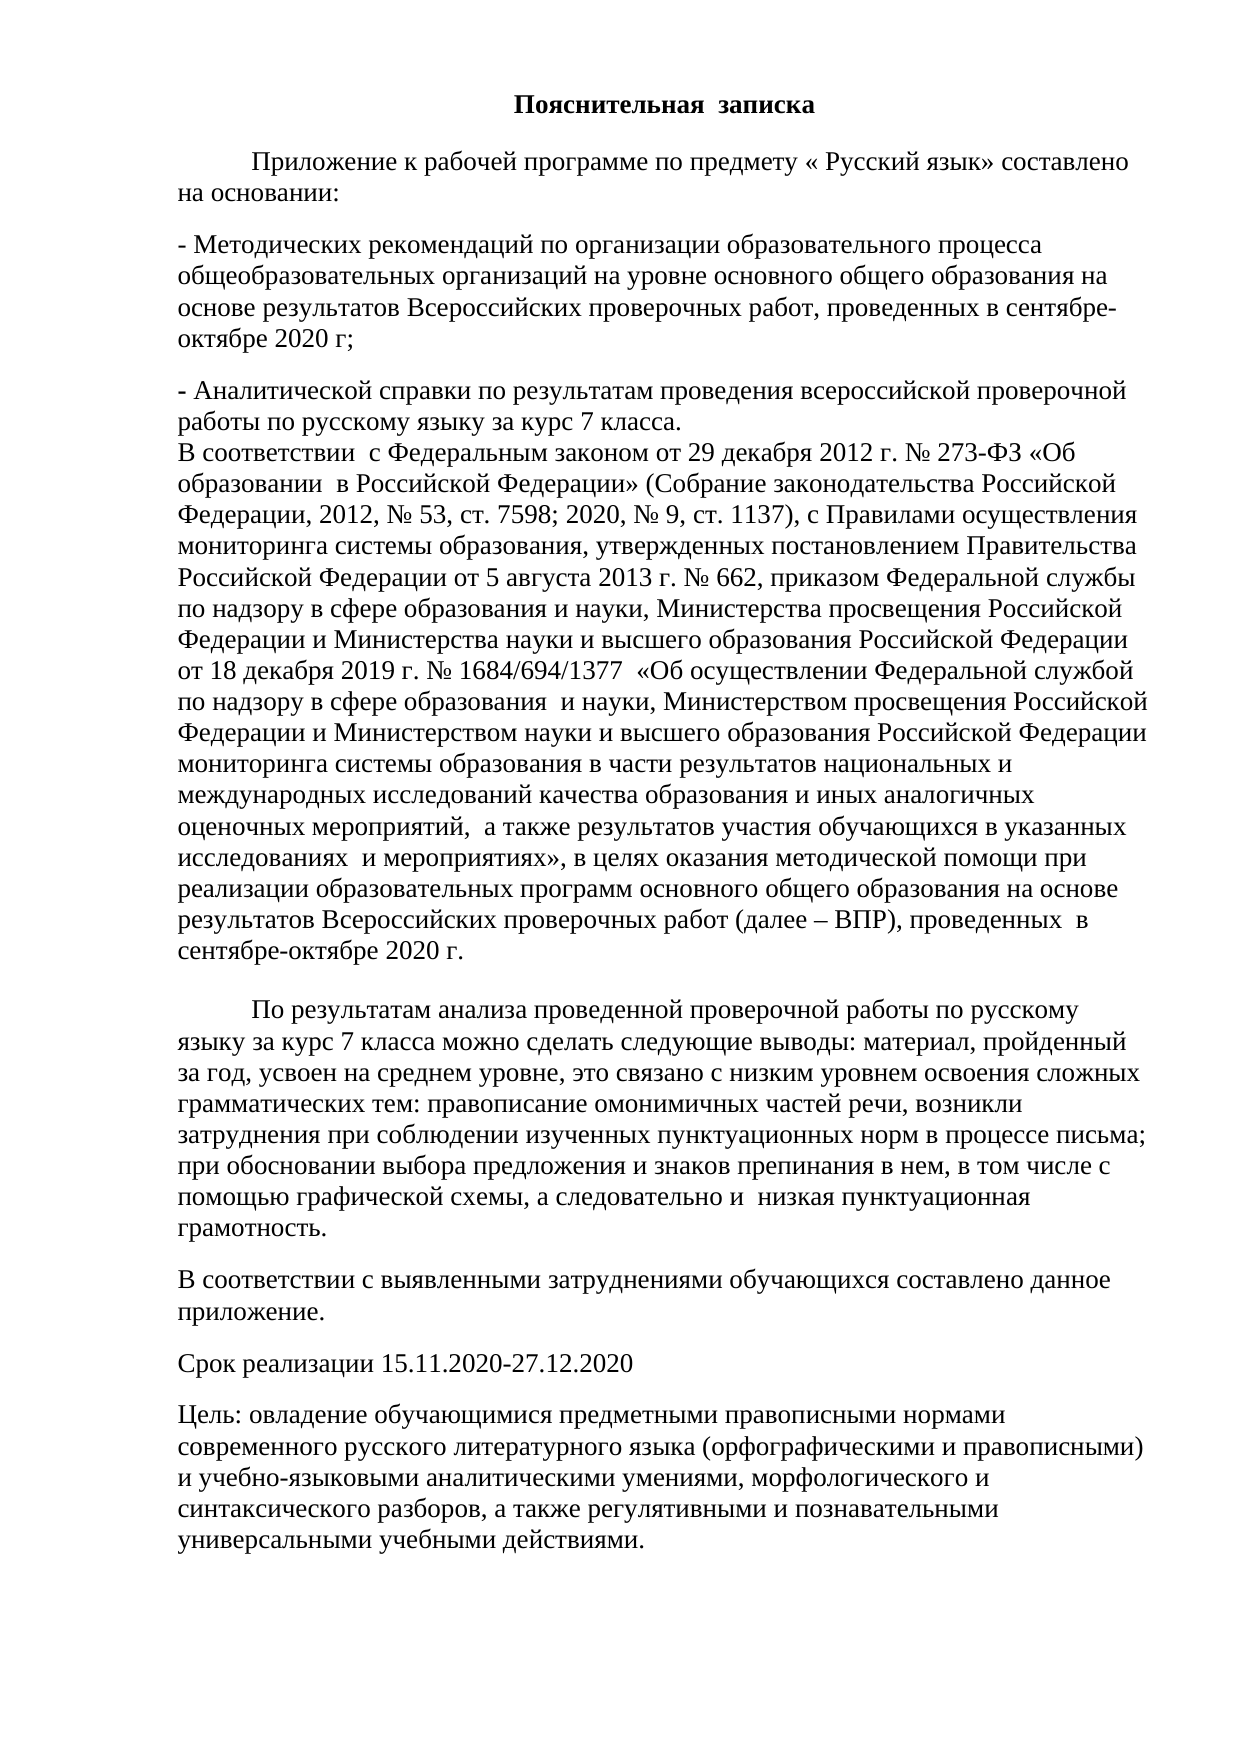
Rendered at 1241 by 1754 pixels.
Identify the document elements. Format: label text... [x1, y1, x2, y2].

text - Аналитической справки по результатам проведения всероссийской проверочной работы по русскому языку за курс 7 класса. [177, 374, 1152, 436]
text - Методических рекомендаций по организации образовательного процесса общеобразовательных организаций на уровне основного общего образования на основе результатов Всероссийских проверочных работ, проведенных в сентябре-октябре 2020 г; [177, 228, 1152, 353]
text Срок реализации 15.11.2020-27.12.2020 [177, 1347, 1152, 1378]
text Пояснительная записка [177, 89, 1152, 120]
text Приложение к рабочей программе по предмету « Русский язык» составлено на основании: [177, 145, 1152, 207]
text По результатам анализа проведенной проверочной работы по русскому языку за курс 7 класса можно сделать следующие выводы: материал, пройденный за год, усвоен на среднем уровне, это связано с низким уровнем освоения сложных грамматических тем: правописание омонимичных частей речи, возникли затруднения при соблюдении изученных пунктуационных норм в процессе письма; при обосновании выбора предложения и знаков препинания в нем, в том числе с помощью графической схемы, а следовательно и низкая пунктуационная грамотность. [177, 993, 1152, 1243]
text В соответствии с Федеральным законом от 29 декабря 2012 г. № 273-ФЗ «Об образовании в Российской Федерации» (Собрание законодательства Российской Федерации, 2012, № 53, ст. 7598; 2020, № 9, ст. 1137), с Правилами осуществления мониторинга системы образования, утвержденных постановлением Правительства Российской Федерации от 5 августа 2013 г. № 662, приказом Федеральной службы по надзору в сфере образования и науки, Министерства просвещения Российской Федерации и Министерства науки и высшего образования Российской Федерации от 18 декабря 2019 г. № 1684/694/1377 «Об осуществлении Федеральной службой по надзору в сфере образования и науки, Министерством просвещения Российской Федерации и Министерством науки и высшего образования Российской Федерации мониторинга системы образования в части результатов национальных и международных исследований качества образования и иных аналогичных оценочных мероприятий, а также результатов участия обучающихся в указанных исследованиях и мероприятиях», в целях оказания методической помощи при реализации образовательных программ основного общего образования на основе результатов Всероссийских проверочных работ (далее – ВПР), проведенных в сентябре-октябре 2020 г. [177, 436, 1152, 966]
text В соответствии с выявленными затруднениями обучающихся составлено данное приложение. [177, 1263, 1152, 1326]
text Цель: овладение обучающимися предметными правописными нормами современного русского литературного языка (орфографическими и правописными) и учебно-языковыми аналитическими умениями, морфологического и синтаксического разборов, а также регулятивными и познавательными универсальными учебными действиями. [177, 1399, 1152, 1554]
